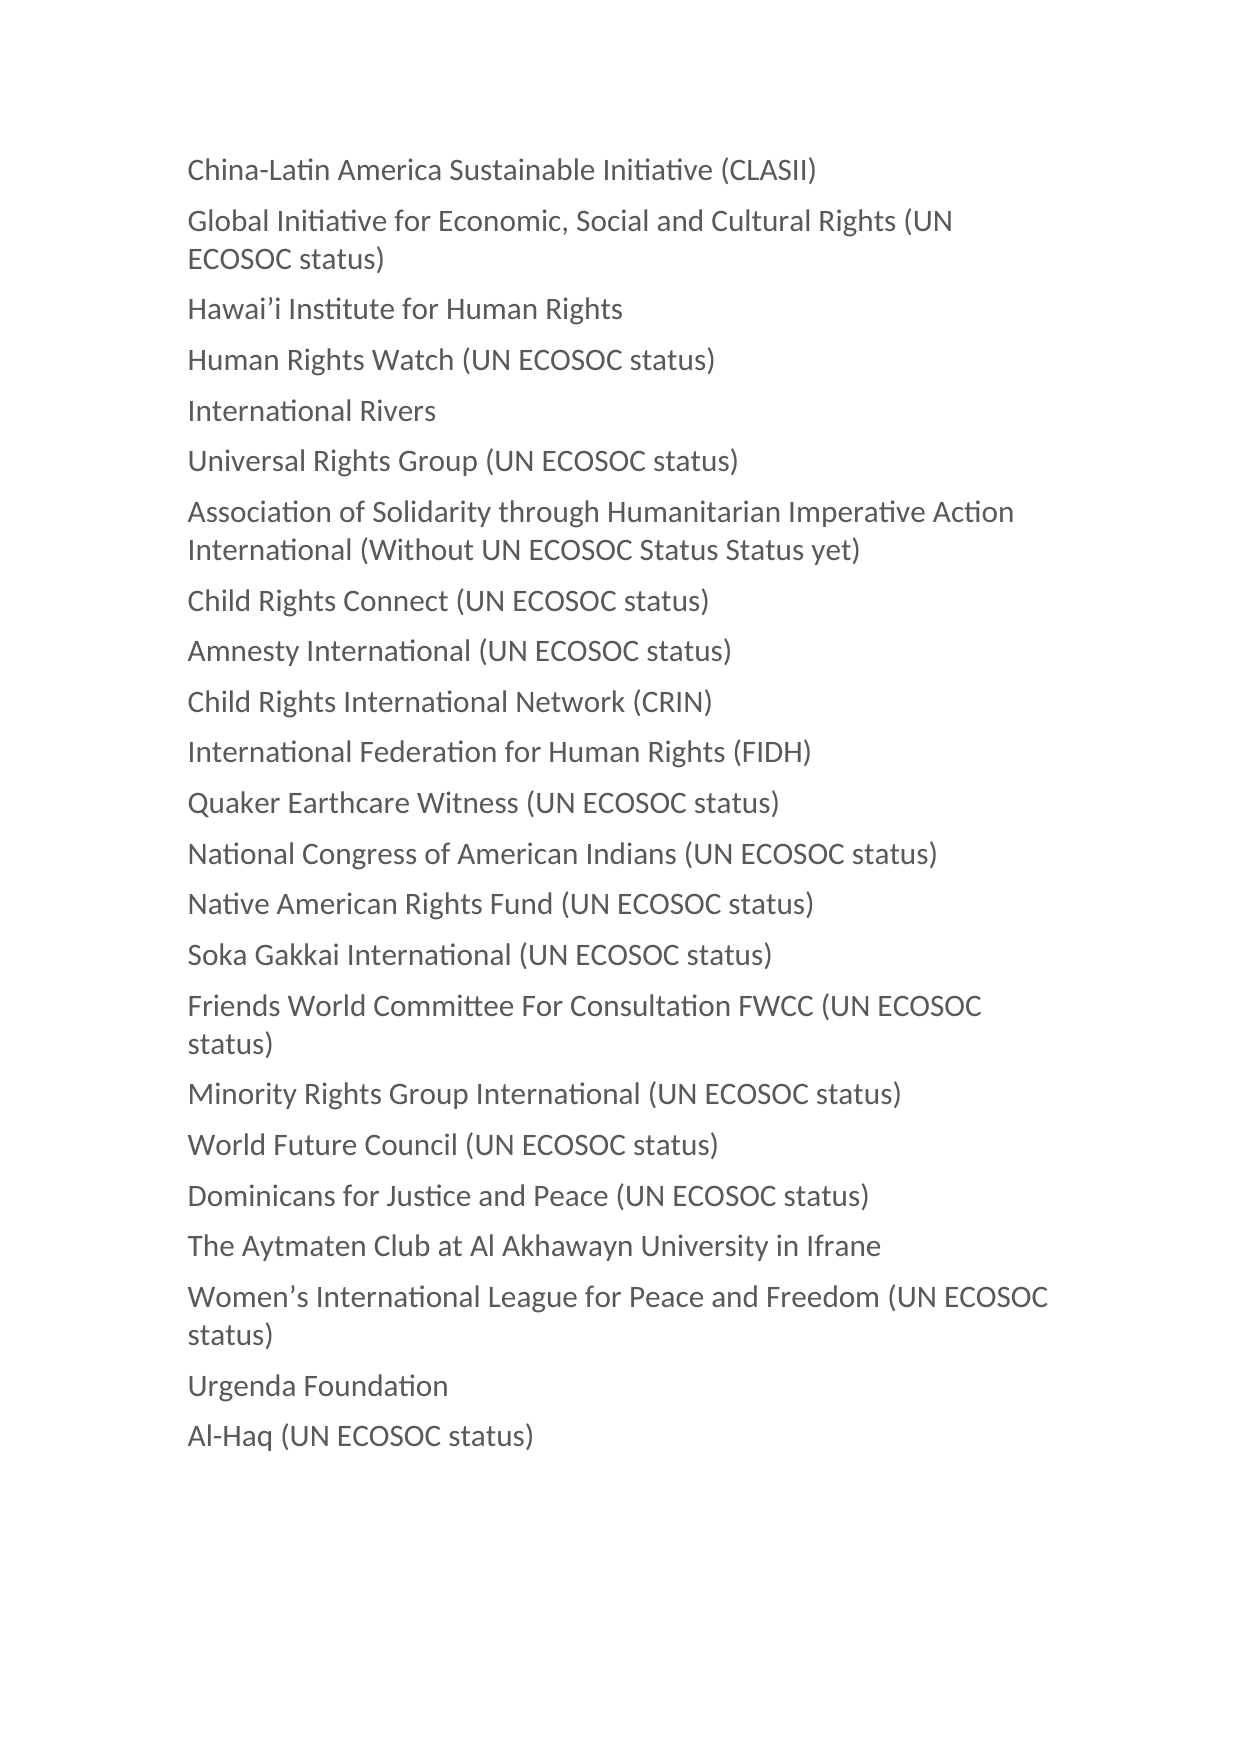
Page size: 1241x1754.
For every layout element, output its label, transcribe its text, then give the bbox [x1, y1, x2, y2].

text Urgenda Foundation [187, 1366, 1053, 1404]
text Native American Rights Fund (UN ECOSOC status) [187, 884, 1053, 922]
text National Congress of American Indians (UN ECOSOC status) [187, 834, 1053, 872]
text The Aytmaten Club at Al Akhawayn University in Ifrane [187, 1226, 1053, 1264]
text Al-Haq (UN ECOSOC status) [187, 1416, 1053, 1454]
text Global Initiative for Economic, Social and Cultural Rights (UN ECOSOC status) [187, 201, 1053, 277]
text World Future Council (UN ECOSOC status) [187, 1125, 1053, 1163]
text Women’s International League for Peace and Freedom (UN ECOSOC status) [187, 1277, 1053, 1353]
text Minority Rights Group International (UN ECOSOC status) [187, 1074, 1053, 1112]
text International Rivers [187, 391, 1053, 429]
text Child Rights International Network (CRIN) [187, 682, 1053, 720]
text Amnesty International (UN ECOSOC status) [187, 631, 1053, 669]
text International Federation for Human Rights (FIDH) [187, 732, 1053, 771]
text Soka Gakkai International (UN ECOSOC status) [187, 935, 1053, 973]
text Child Rights Connect (UN ECOSOC status) [187, 581, 1053, 619]
text Friends World Committee For Consultation FWCC (UN ECOSOC status) [187, 986, 1053, 1062]
text Association of Solidarity through Humanitarian Imperative Action International (Without UN ECOSOC Status Status yet) [187, 492, 1053, 568]
text Human Rights Watch (UN ECOSOC status) [187, 340, 1053, 378]
text Hawai’i Institute for Human Rights [187, 289, 1053, 327]
text Dominicans for Justice and Peace (UN ECOSOC status) [187, 1176, 1053, 1214]
text China-Latin America Sustainable Initiative (CLASII) [187, 150, 1053, 188]
text Universal Rights Group (UN ECOSOC status) [187, 441, 1053, 479]
text Quaker Earthcare Witness (UN ECOSOC status) [187, 783, 1053, 821]
